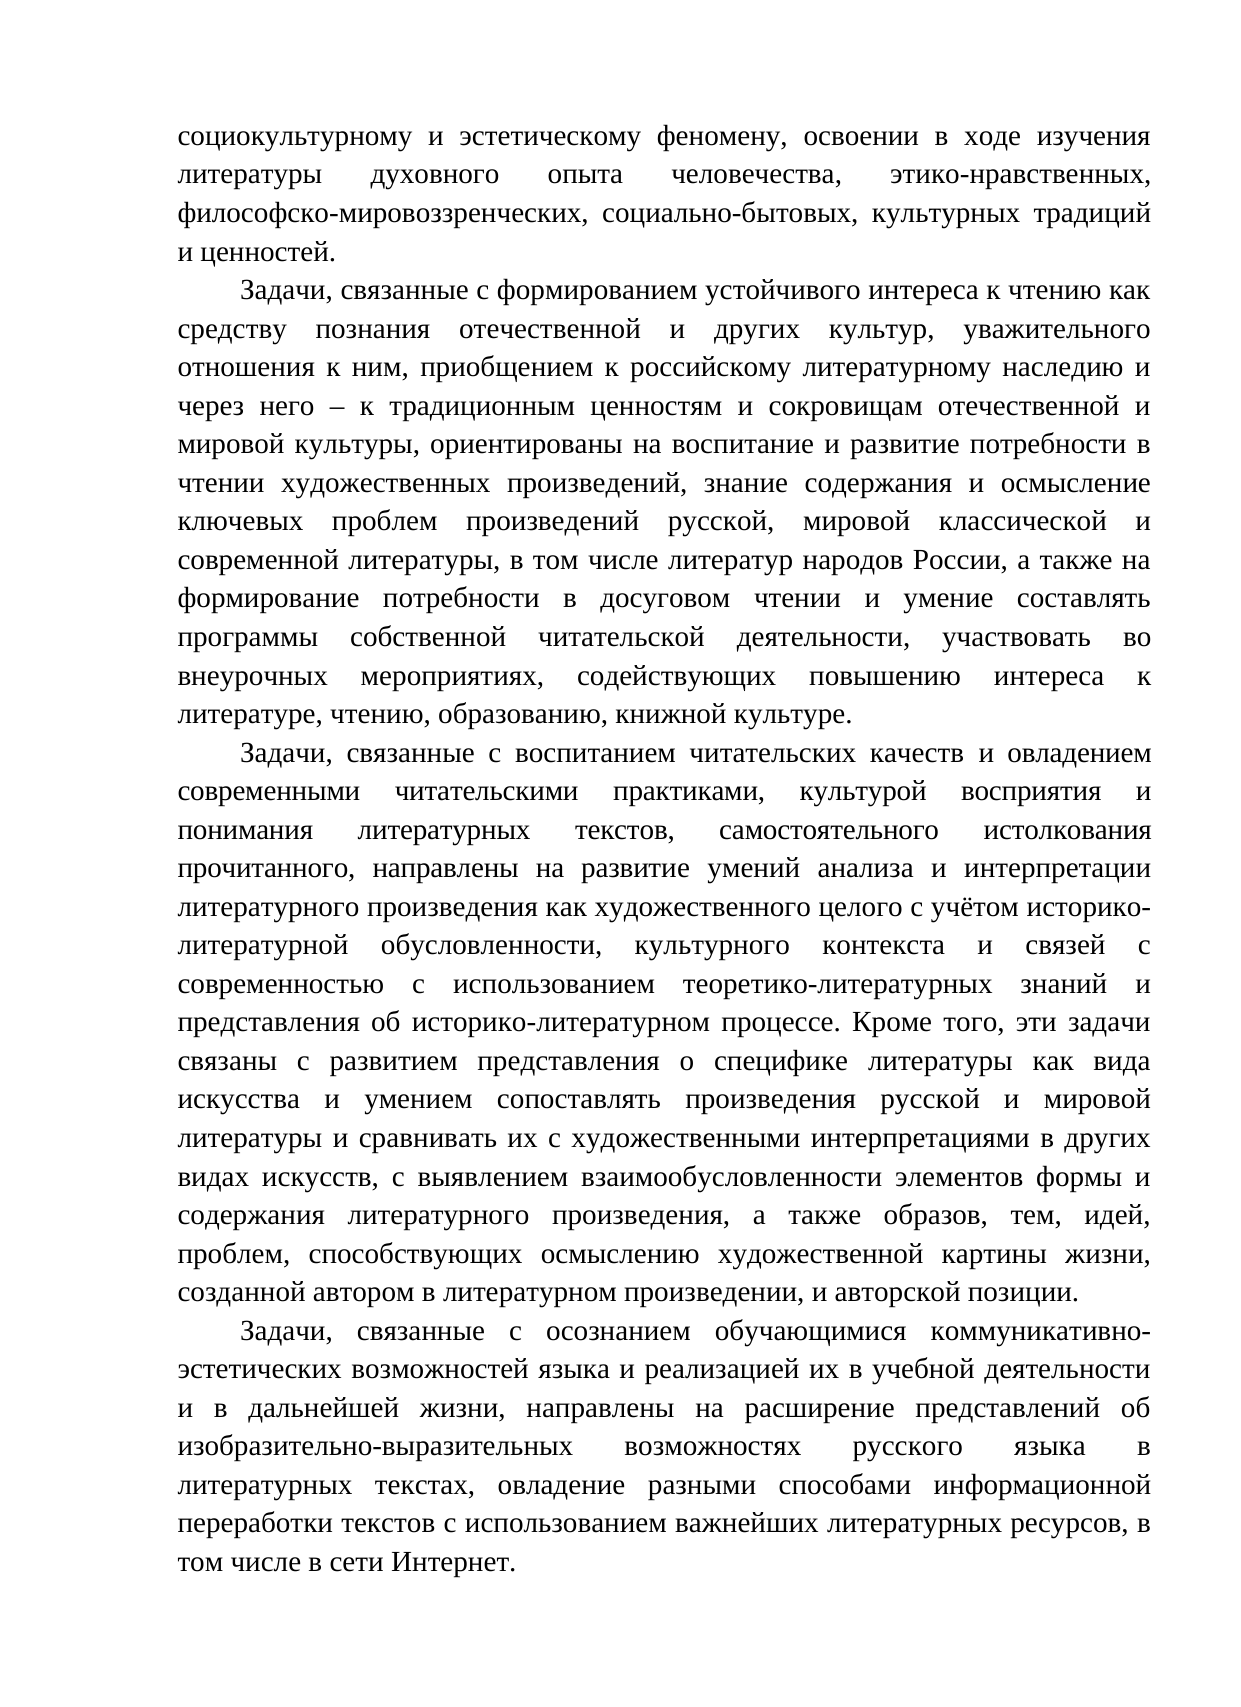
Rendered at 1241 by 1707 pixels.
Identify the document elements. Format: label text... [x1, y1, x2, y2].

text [177, 118, 1152, 267]
text Задачи, связанные с воспитанием читательских качеств и овладением современными читательскими практиками, культурой восприятия и понимания литературных текстов, самостоятельного истолкования прочитанного, направлены на развитие умений анализа и интерпретации литературного произведения как художественного целого с учётом историко-литературной обусловленности, культурного контекста и связей с современностью с использованием теоретико-литературных знаний и представления об историко-литературном процессе. Кроме того, эти задачи связаны с развитием представления о специфике литературы как вида искусства и умением сопоставлять произведения русской и мировой литературы и сравнивать их с художественными интерпретациями в других видах искусств, с выявлением взаимообусловленности элементов формы и содержания литературного произведения, а также образов, тем, идей, проблем, способствующих осмыслению художественной картины жизни, созданной автором в литературном произведении, и авторской позиции. [177, 735, 1152, 1308]
text Задачи, связанные с формированием устойчивого интереса к чтению как средству познания отечественной и других культур, уважительного отношения к ним, приобщением к российскому литературному наследию и через него – к традиционным ценностям и сокровищам отечественной и мировой культуры, ориентированы на воспитание и развитие потребности в чтении художественных произведений, знание содержания и осмысление ключевых проблем произведений русской, мировой классической и современной литературы, в том числе литератур народов России, а также на формирование потребности в досуговом чтении и умение составлять программы собственной читательской деятельности, участвовать во внеурочных мероприятиях, содействующих повышению интереса к литературе, чтению, образованию, книжной культуре. [177, 272, 1152, 730]
text Задачи, связанные с осознанием обучающимися коммуникативно-эстетических возможностей языка и реализацией их в учебной деятельности и в дальнейшей жизни, направлены на расширение представлений об изобразительно-выразительных возможностях русского языка в литературных текстах, овладение разными способами информационной переработки текстов с использованием важнейших литературных ресурсов, в том числе в сети Интернет. [177, 1313, 1152, 1578]
